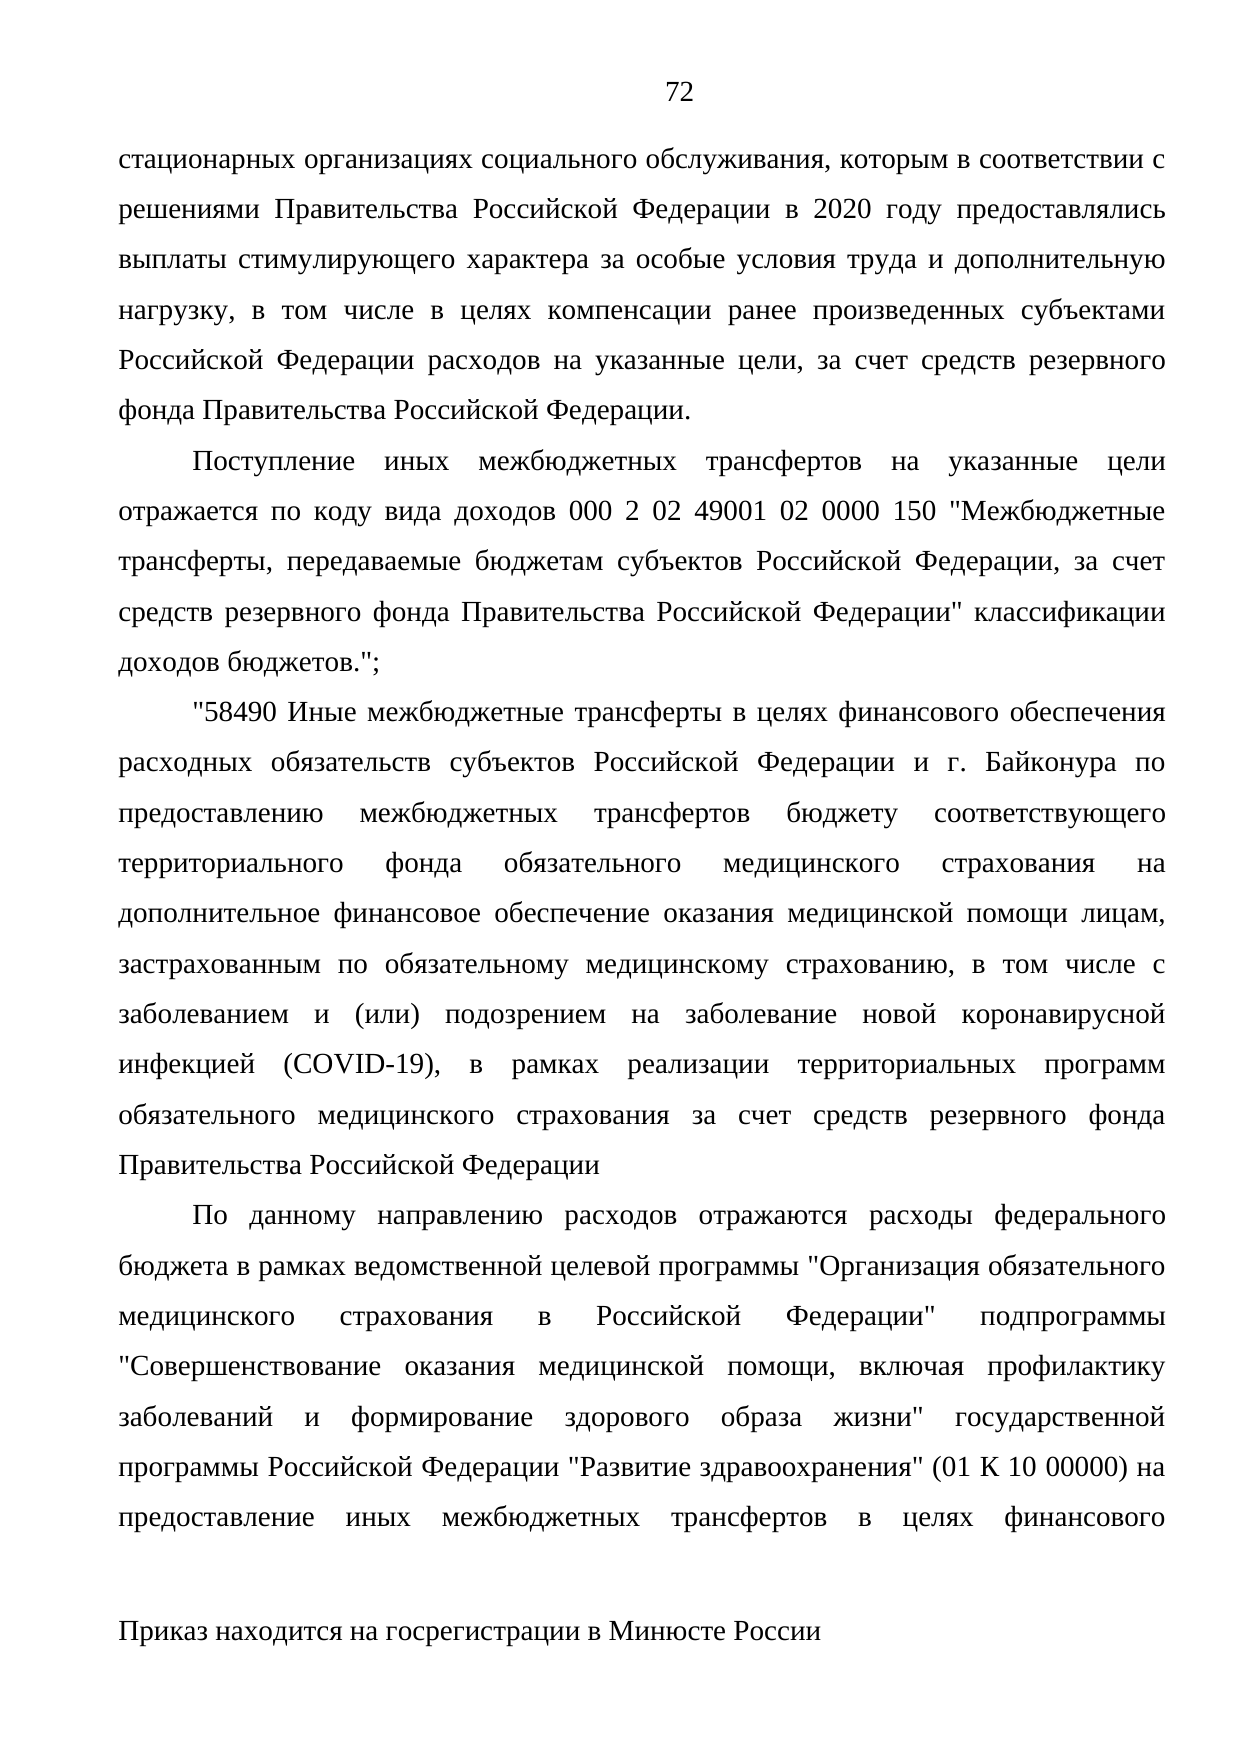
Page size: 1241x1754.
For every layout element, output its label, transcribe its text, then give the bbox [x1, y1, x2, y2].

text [118, 141, 1167, 426]
text Поступление иных межбюджетных трансфертов на указанные цели отражается по коду вида доходов 000 2 02 49001 02 0000 150 "Межбюджетные трансферты, передаваемые бюджетам субъектов Российской Федерации, за счет средств резервного фонда Правительства Российской Федерации" классификации доходов бюджетов."; [118, 443, 1167, 677]
text "58490 Иные межбюджетные трансферты в целях финансового обеспечения расходных обязательств субъектов Российской Федерации и г. Байконура по предоставлению межбюджетных трансфертов бюджету соответствующего территориального фонда обязательного медицинского страхования на дополнительное финансовое обеспечение оказания медицинской помощи лицам, застрахованным по обязательному медицинскому страхованию, в том числе с заболеванием и (или) подозрением на заболевание новой коронавирусной инфекцией (COVID-19), в рамках реализации территориальных программ обязательного медицинского страхования за счет средств резервного фонда Правительства Российской Федерации [118, 694, 1167, 1181]
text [118, 1197, 1167, 1533]
